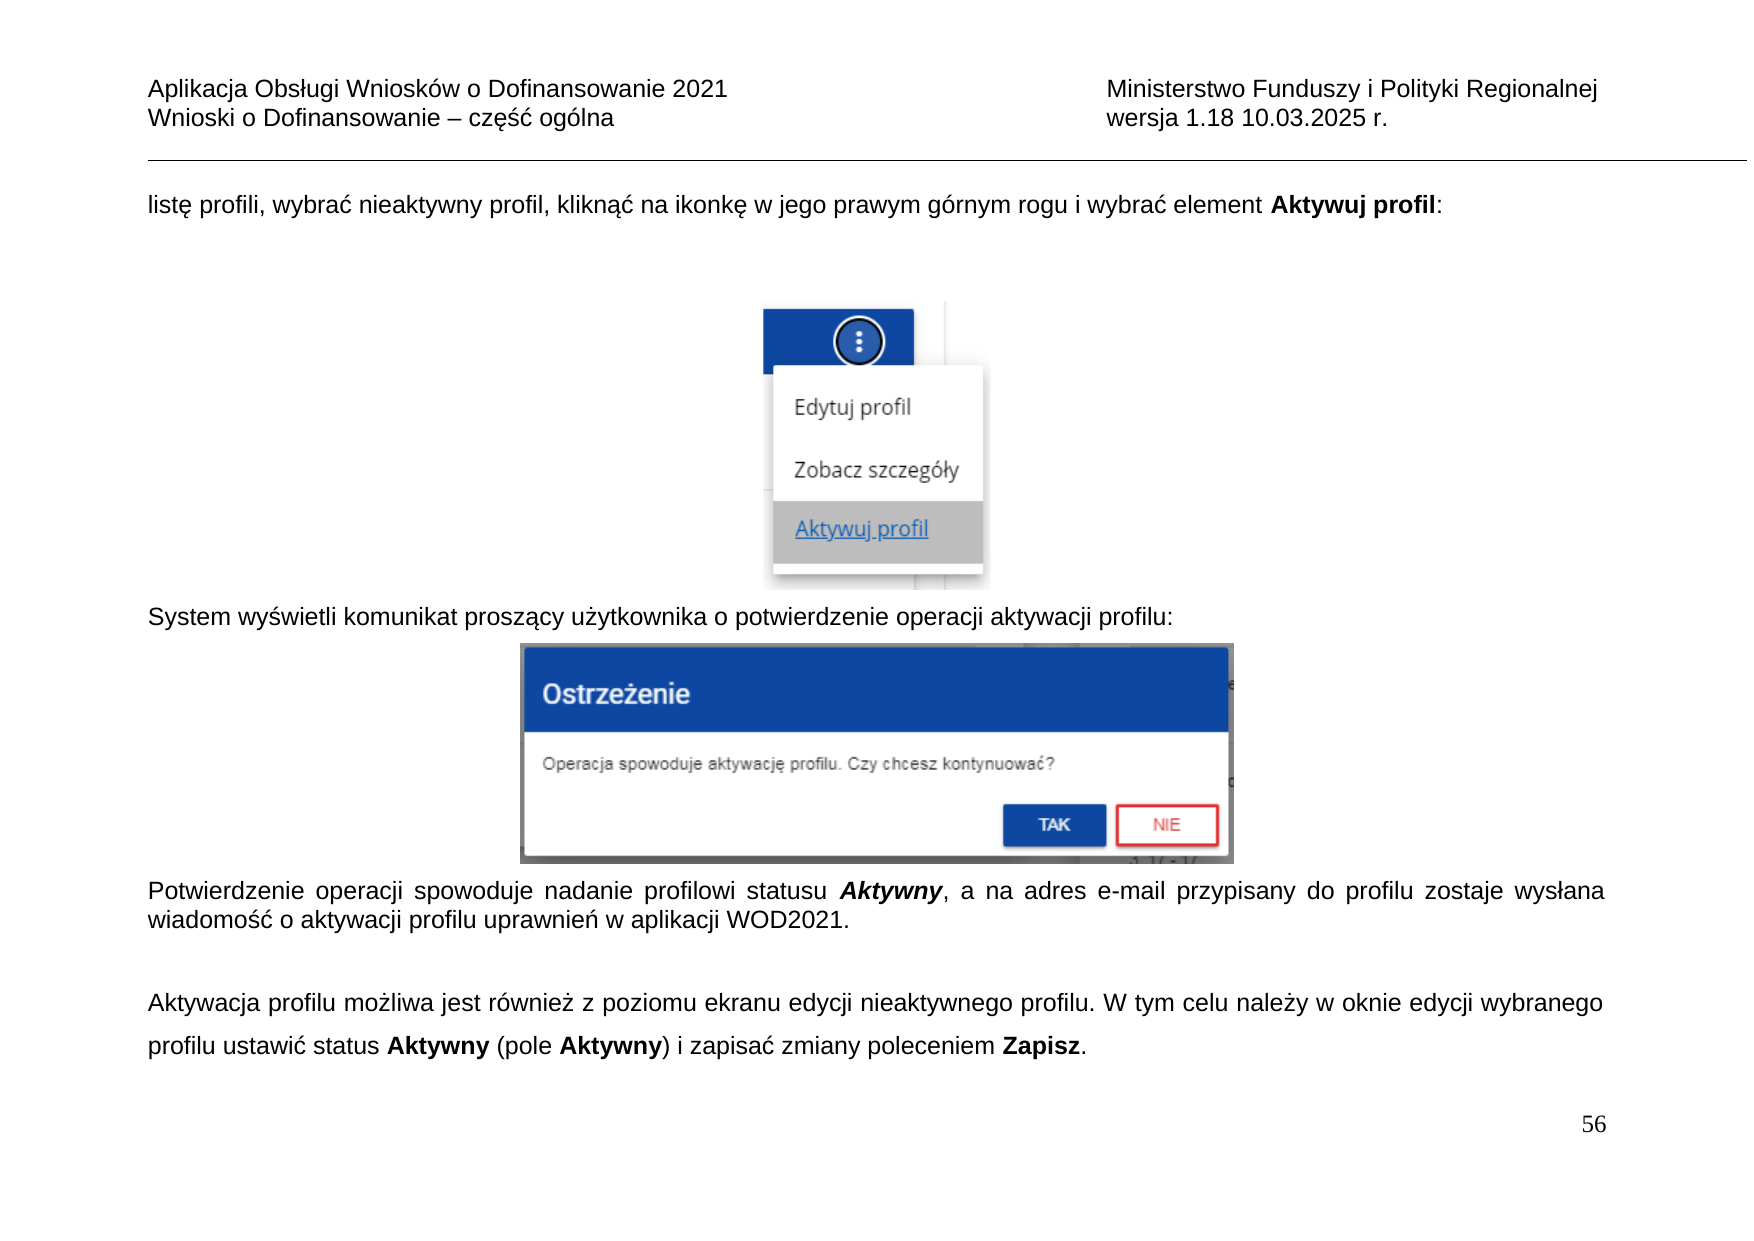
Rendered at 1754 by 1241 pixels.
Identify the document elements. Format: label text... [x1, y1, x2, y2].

text Aktywacja profilu możliwa jest również z poziomu ekranu edycji nieaktywnego profilu. W tym celu należy w oknie edycji wybranego profilu ustawić status Aktywny (pole Aktywny) i zapisać zmiany poleceniem Zapisz. [148, 987, 1606, 1059]
text System wyświetli komunikat proszący użytkownika o potwierdzenie operacji aktywacji profilu: [148, 602, 1606, 631]
picture [763, 301, 991, 590]
text Potwierdzenie operacji spowoduje nadanie profilowi statusu Aktywny, a na adres e-mail przypisany do profilu zostaje wysłana wiadomość o aktywacji profilu uprawnień w aplikacji WOD2021. [148, 876, 1606, 934]
picture [520, 643, 1234, 864]
